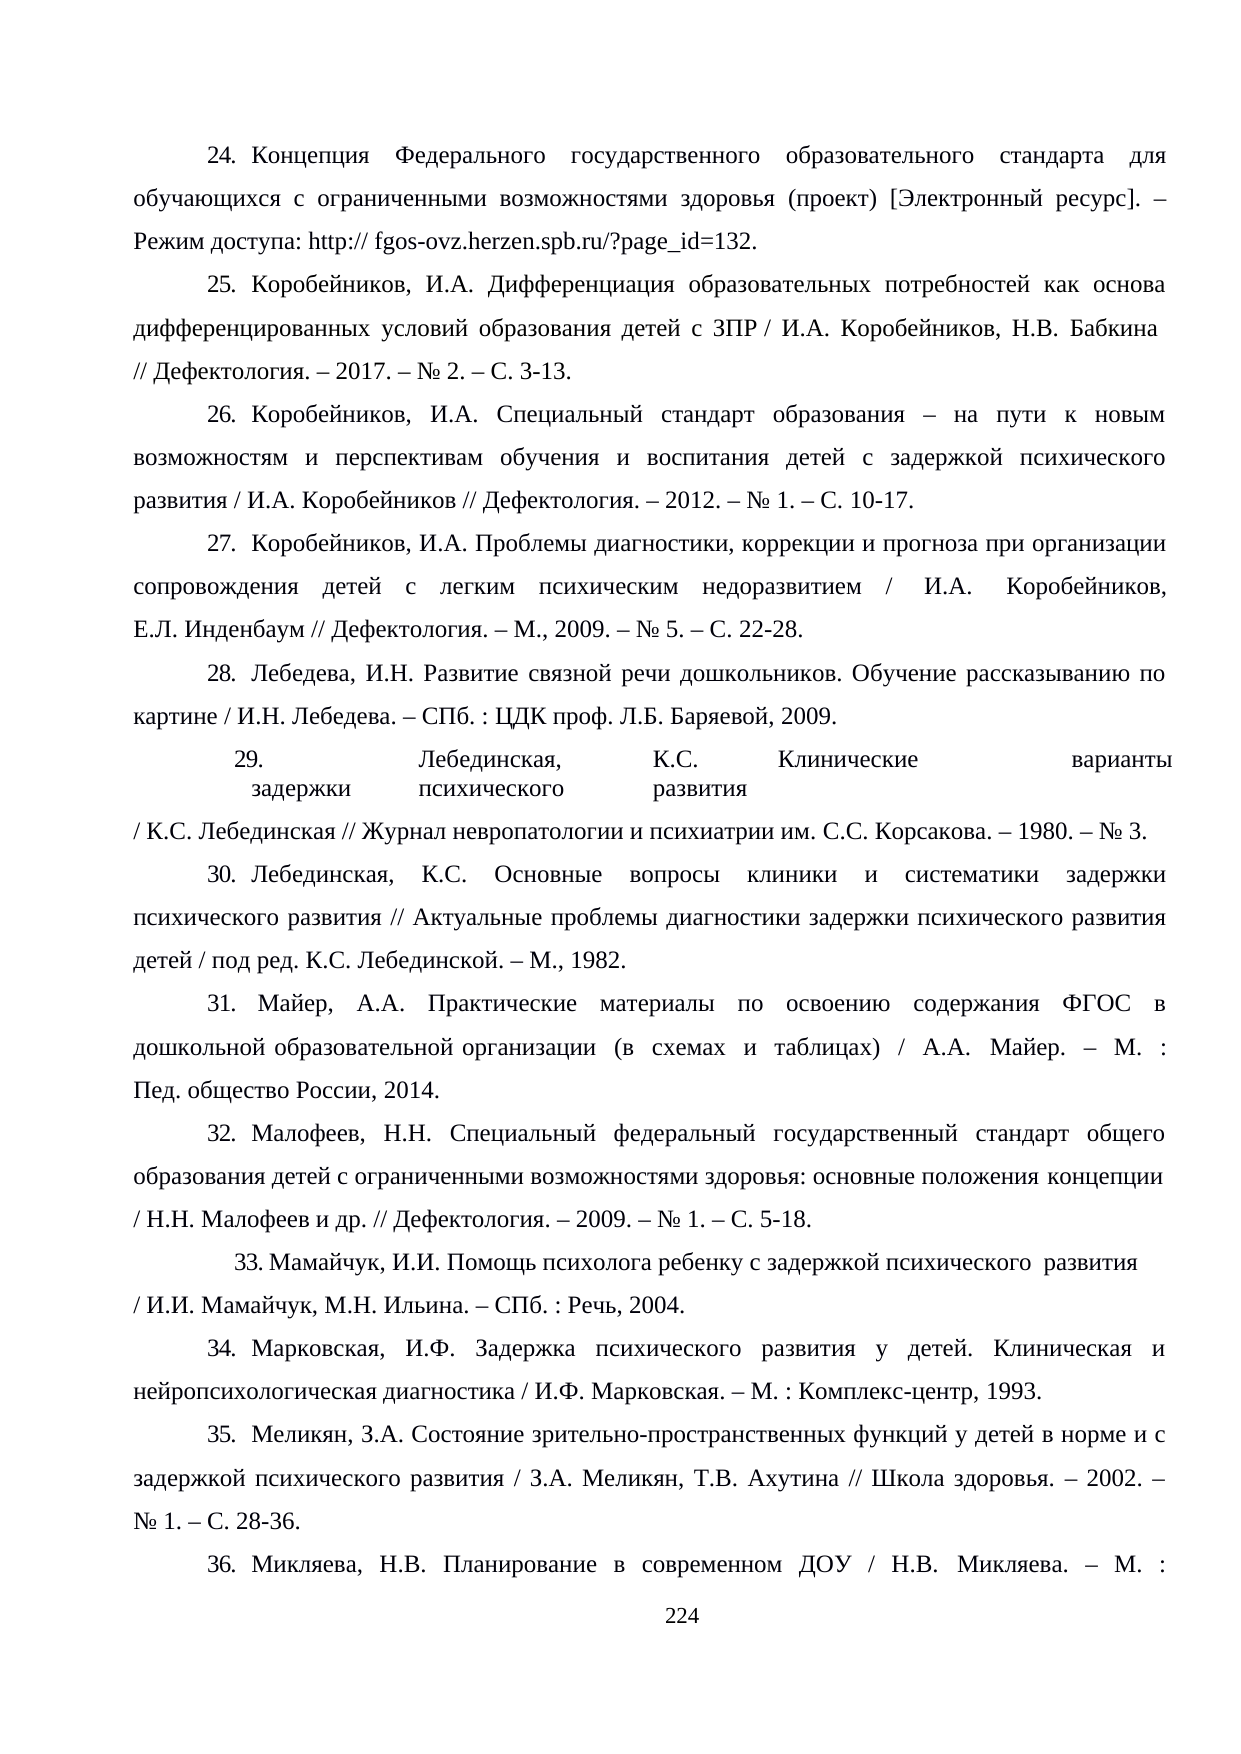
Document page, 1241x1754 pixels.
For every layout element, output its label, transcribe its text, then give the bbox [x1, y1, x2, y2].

list Концепция Федерального государственного образовательного стандарта для обучающихся с ограниченными возможностями здоровья (проект) [Электронный ресурс]. – Режим доступа: http:// fgos-ovz.herzen.spb.ru/?page_id=132. [133, 140, 1167, 255]
list Меликян, З.А. Состояние зрительно-пространственных функций у детей в норме и с задержкой психического развития / З.А. Меликян, Т.В. Ахутина // Школа здоровья. – 2002. – [133, 1419, 1167, 1491]
list Марковская, И.Ф. Задержка психического развития у детей. Клиническая и нейропсихологическая диагностика / И.Ф. Марковская. – М. : Комплекс-центр, 1993. [133, 1333, 1166, 1405]
list Лебединская, К.С. Основные вопросы клиники и систематики задержки психического развития // Актуальные проблемы диагностики задержки психического развития детей / под ред. К.С. Лебединской. – М., 1982. [133, 859, 1167, 974]
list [133, 1549, 1167, 1578]
list Лебединская, К.С. Клинические варианты задержки психического развития [160, 744, 1182, 801]
list Мамайчук, И.И. Помощь психолога ребенку с задержкой психического развития [160, 1247, 1182, 1276]
list Майер, А.А. Практические материалы по освоению содержания ФГОС в дошкольной образовательной организации (в схемах и таблицах) / А.А. Майер. – М. : Пед. общество России, 2014. [133, 988, 1167, 1103]
text / К.С. Лебединская // Журнал невропатологии и психиатрии им. С.С. Корсакова. – 1980. – № 3. [133, 816, 1182, 844]
list Коробейников, И.А. Дифференциация образовательных потребностей как основа дифференцированных условий образования детей с ЗПР / И.А. Коробейников, Н.В. Бабкина [133, 269, 1166, 341]
list Коробейников, И.А. Специальный стандарт образования – на пути к новым возможностям и перспективам обучения и воспитания детей с задержкой психического развития / И.А. Коробейников // Дефектология. – 2012. – № 1. – С. 10-17. [133, 399, 1167, 514]
list Лебедева, И.Н. Развитие связной речи дошкольников. Обучение рассказыванию по картине / И.Н. Лебедева. – СПб. : ЦДК проф. Л.Б. Баряевой, 2009. [133, 658, 1166, 729]
text / Н.Н. Малофеев и др. // Дефектология. – 2009. – № 1. – С. 5-18. [133, 1204, 1182, 1233]
text / И.И. Мамайчук, М.Н. Ильина. – СПб. : Речь, 2004. [133, 1290, 1182, 1319]
text № 1. – С. 28-36. [133, 1506, 1182, 1534]
list Малофеев, Н.Н. Специальный федеральный государственный стандарт общего образования детей с ограниченными возможностями здоровья: основные положения концепции [133, 1118, 1166, 1190]
text // Дефектология. – 2017. – № 2. – С. 3-13. [133, 356, 1182, 384]
list Коробейников, И.А. Проблемы диагностики, коррекции и прогноза при организации сопровождения детей с легким психическим недоразвитием / И.А. Коробейников, Е.Л. Инденбаум // Дефектология. – М., 2009. – № 5. – С. 22-28. [133, 528, 1167, 643]
